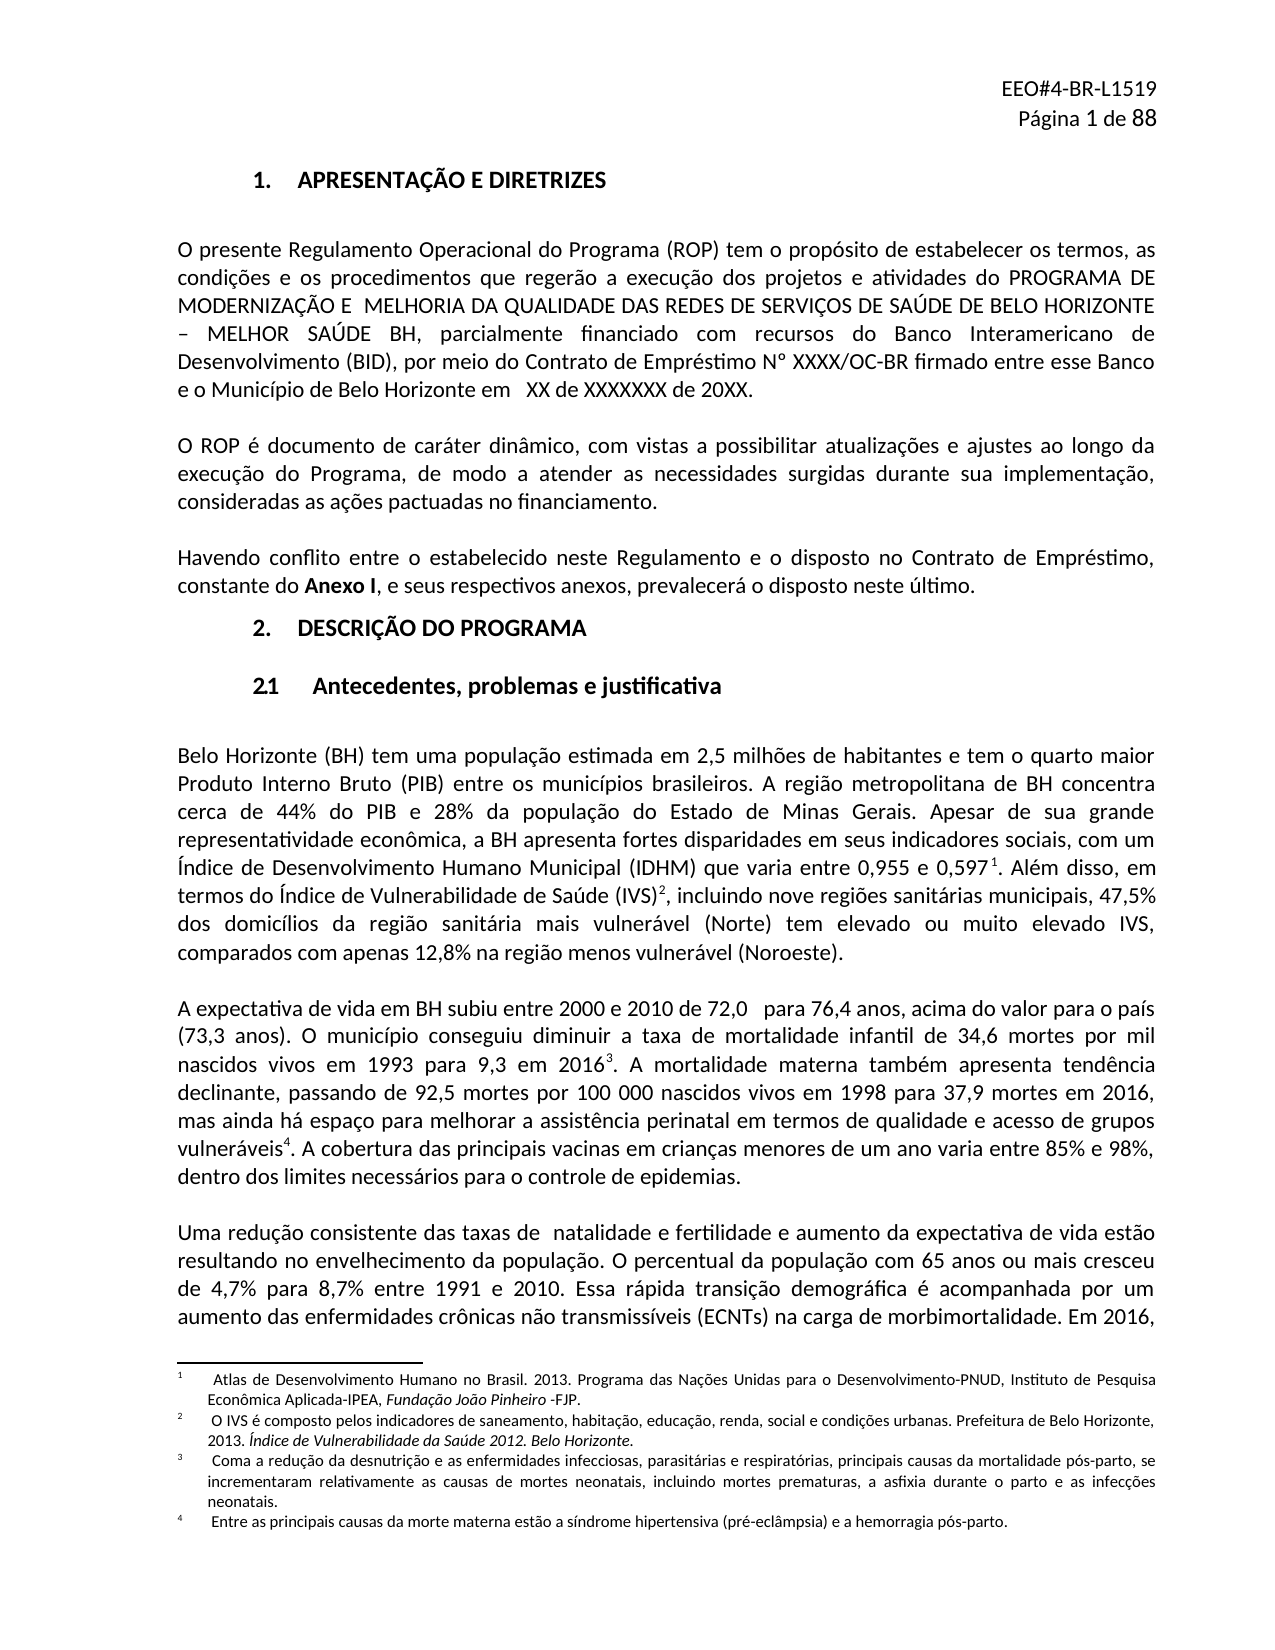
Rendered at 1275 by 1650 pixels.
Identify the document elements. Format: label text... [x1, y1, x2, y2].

subtitle Antecedentes, problemas e justificativa [252, 670, 1157, 701]
text O ROP é documento de caráter dinâmico, com vistas a possibilitar atualizações e ajustes ao longo da execução do Programa, de modo a atender as necessidades surgidas durante sua implementação, consideradas as ações pactuadas no financiamento. [177, 431, 1157, 515]
text Havendo conflito entre o estabelecido neste Regulamento e o disposto no Contrato de Empréstimo, constante do Anexo I, e seus respectivos anexos, prevalecerá o disposto neste último. [177, 543, 1157, 599]
text A expectativa de vida em BH subiu entre 2000 e 2010 de 72,0 para 76,4 anos, acima do valor para o país (73,3 anos). O município conseguiu diminuir a taxa de mortalidade infantil de 34,6 mortes por mil nascidos vivos em 1993 para 9,3 em 2016. A mortalidade materna também apresenta tendência declinante, passando de 92,5 mortes por 100 000 nascidos vivos em 1998 para 37,9 mortes em 2016, mas ainda há espaço para melhorar a assistência perinatal em termos de qualidade e acesso de grupos vulneráveis. A cobertura das principais vacinas em crianças menores de um ano varia entre 85% e 98%, dentro dos limites necessários para o controle de epidemias. [177, 994, 1157, 1190]
subtitle APRESENTAÇÃO E DIRETRIZES [252, 164, 1157, 194]
text Belo Horizonte (BH) tem uma população estimada em 2,5 milhões de habitantes e tem o quarto maior Produto Interno Bruto (PIB) entre os municípios brasileiros. A região metropolitana de BH concentra cerca de 44% do PIB e 28% da população do Estado de Minas Gerais. Apesar de sua grande representatividade econômica, a BH apresenta fortes disparidades em seus indicadores sociais, com um Índice de Desenvolvimento Humano Municipal (IDHM) que varia entre 0,955 e 0,597. Além disso, em termos do Índice de Vulnerabilidade de Saúde (IVS), incluindo nove regiões sanitárias municipais, 47,5% dos domicílios da região sanitária mais vulnerável (Norte) tem elevado ou muito elevado IVS, comparados com apenas 12,8% na região menos vulnerável (Noroeste). [177, 741, 1157, 966]
text O presente Regulamento Operacional do Programa (ROP) tem o propósito de estabelecer os termos, as condições e os procedimentos que regerão a execução dos projetos e atividades do PROGRAMA DE MODERNIZAÇÃO E MELHORIA DA QUALIDADE DAS REDES DE SERVIÇOS DE SAÚDE DE BELO HORIZONTE – MELHOR SAÚDE BH, parcialmente financiado com recursos do Banco Interamericano de Desenvolvimento (BID), por meio do Contrato de Empréstimo Nº XXXX/OC-BR firmado entre esse Banco e o Município de Belo Horizonte em XX de XXXXXXX de 20XX. [177, 235, 1157, 403]
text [177, 1218, 1157, 1330]
subtitle DESCRIÇÃO DO PROGRAMA [252, 612, 1157, 642]
